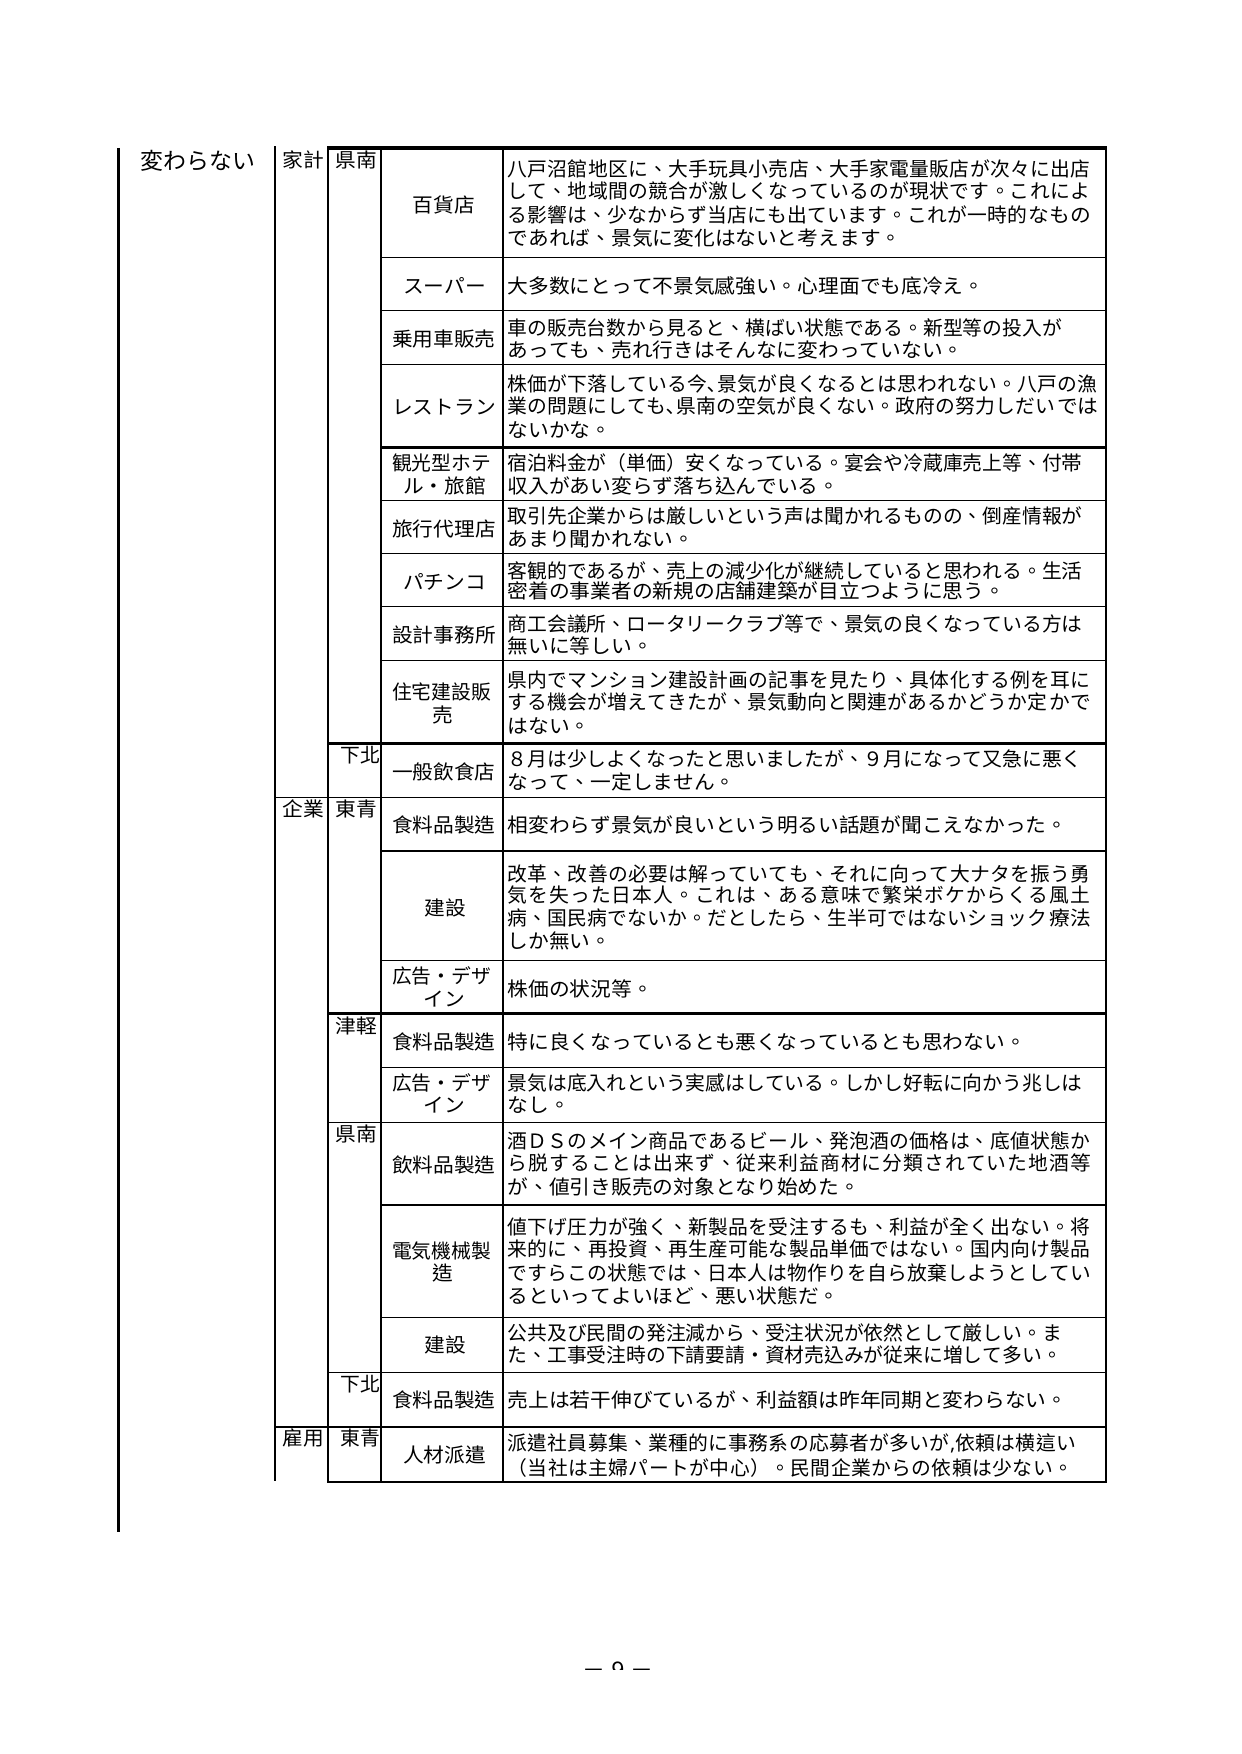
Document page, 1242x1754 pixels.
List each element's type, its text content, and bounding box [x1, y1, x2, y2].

text 変わらない [141, 145, 1133, 177]
